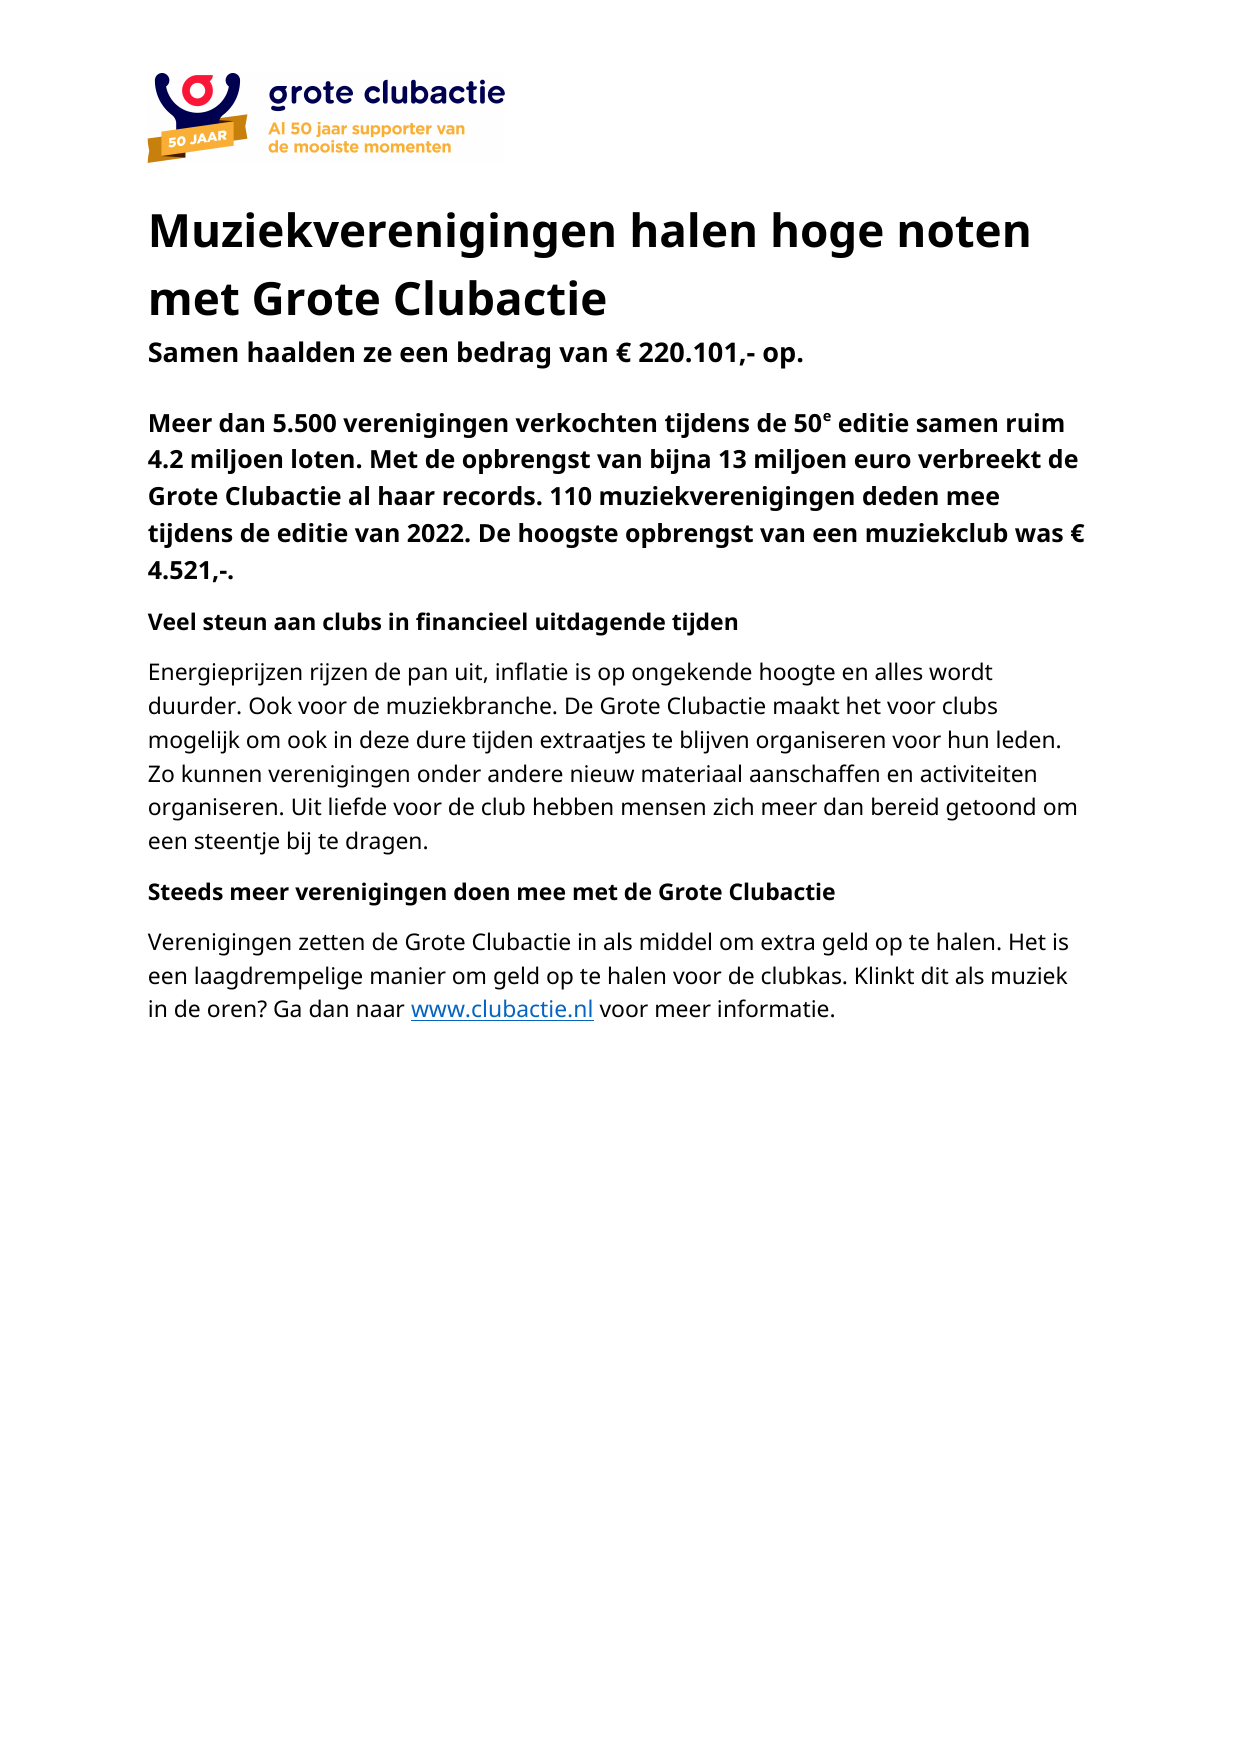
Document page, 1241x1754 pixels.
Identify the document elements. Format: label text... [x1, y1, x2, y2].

text Steeds meer verenigingen doen mee met de Grote Clubactie [148, 876, 1093, 907]
text Meer dan 5.500 verenigingen verkochten tijdens de 50e editie samen ruim 4.2 miljoen loten. Met de opbrengst van bijna 13 miljoen euro verbreekt de Grote Clubactie al haar records. 110 muziekverenigingen deden mee tijdens de editie van 2022. De hoogste opbrengst van een muziekclub was € 4.521,-. [148, 405, 1093, 587]
text Samen haalden ze een bedrag van € 220.101,- op. [148, 333, 1093, 370]
text Verenigingen zetten de Grote Clubactie in als middel om extra geld op te halen. Het is een laagdrempelige manier om geld op te halen voor de clubkas. Klinkt dit als muziek in de oren? Ga dan naar www.clubactie.nl voor meer informatie. [148, 926, 1093, 1025]
subtitle Muziekverenigingen halen hoge noten met Grote Clubactie [148, 199, 1093, 328]
text Veel steun aan clubs in financieel uitdagende tijden [148, 606, 1093, 637]
picture [147, 73, 505, 163]
text Energieprijzen rijzen de pan uit, inflatie is op ongekende hoogte en alles wordt duurder. Ook voor de muziekbranche. De Grote Clubactie maakt het voor clubs mogelijk om ook in deze dure tijden extraatjes te blijven organiseren voor hun leden. Zo kunnen verenigingen onder andere nieuw materiaal aanschaffen en activiteiten organiseren. Uit liefde voor de club hebben mensen zich meer dan bereid getoond om een steentje bij te dragen. [148, 656, 1093, 856]
